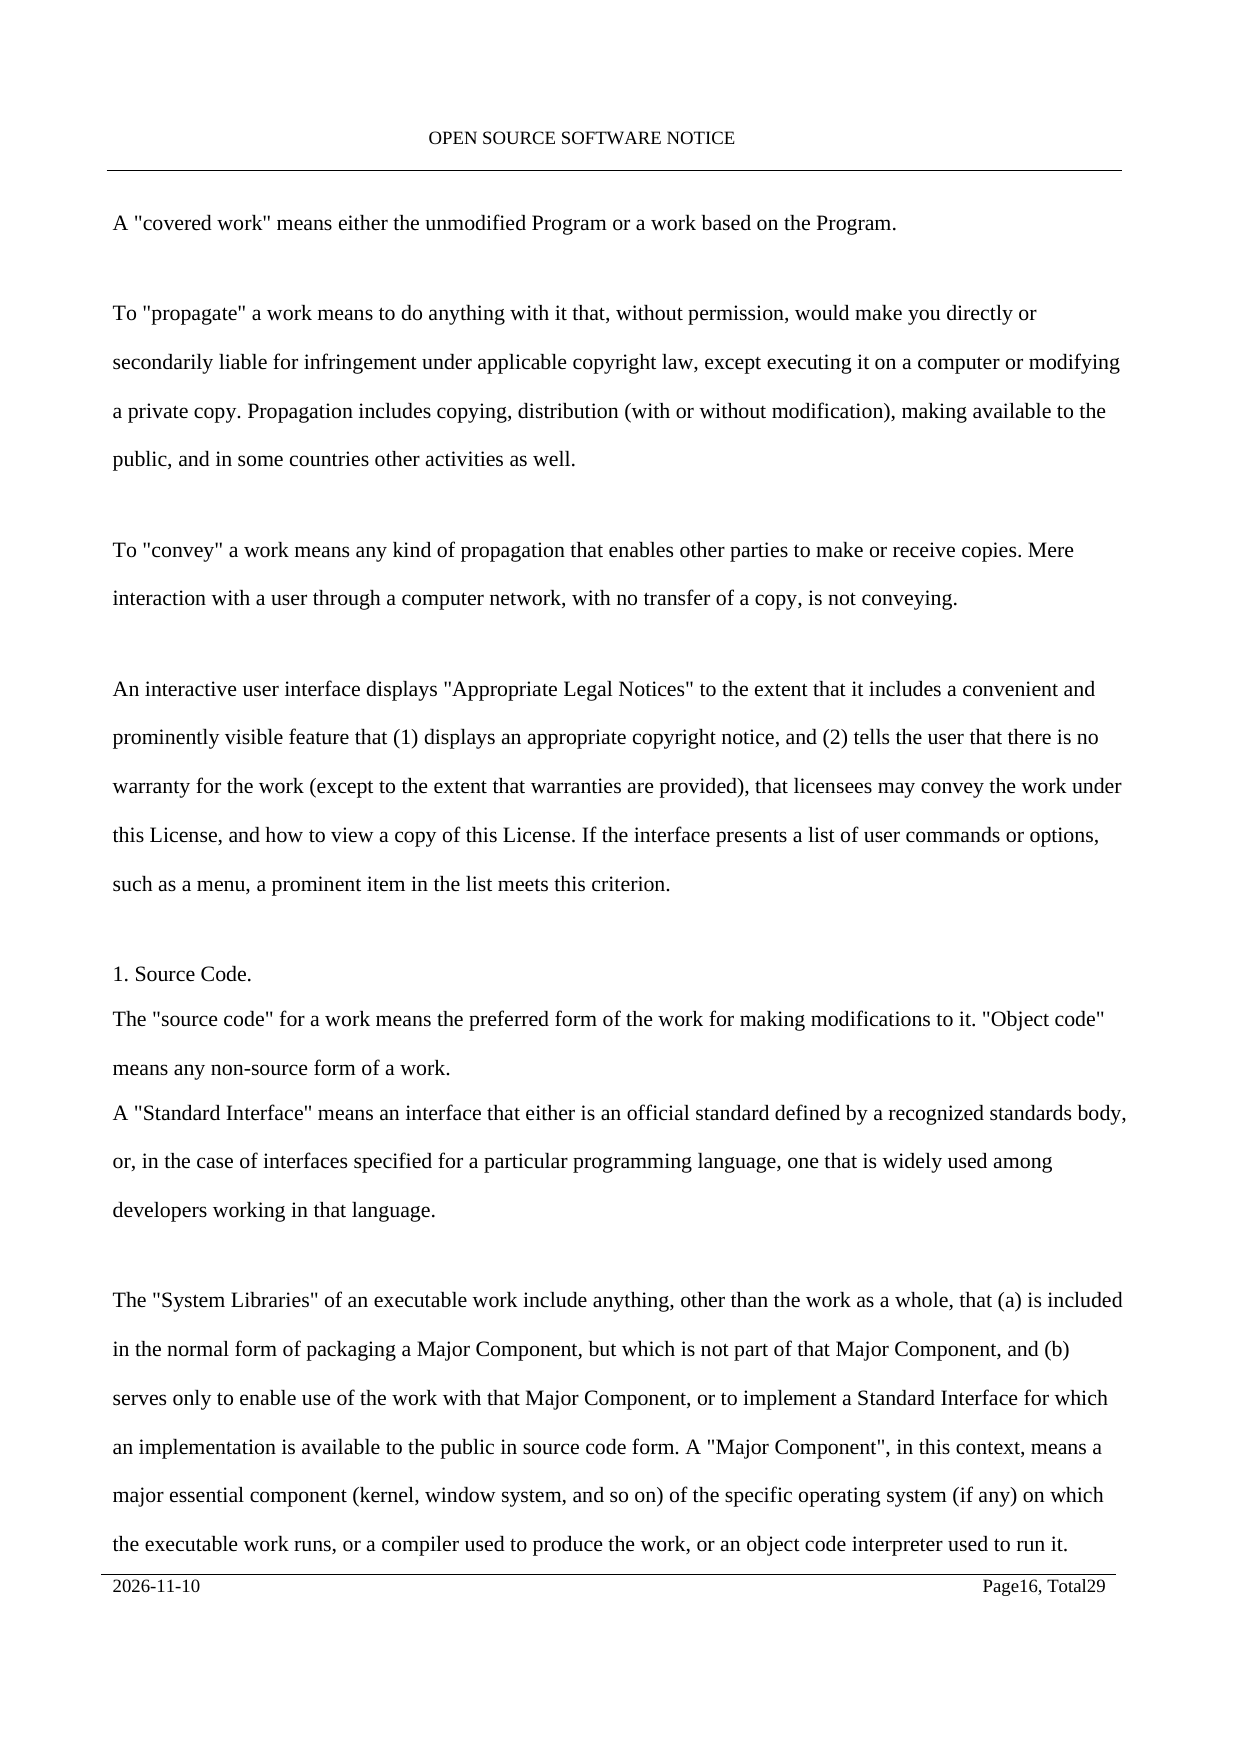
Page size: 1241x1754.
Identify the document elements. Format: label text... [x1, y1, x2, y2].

text The "source code" for a work means the preferred form of the work for making modifications to it. "Object code" means any non-source form of a work. [112, 1002, 1128, 1083]
text An interactive user interface displays "Appropriate Legal Notices" to the extent that it includes a convenient and prominently visible feature that (1) displays an appropriate copyright notice, and (2) tells the user that there is no warranty for the work (except to the extent that warranties are provided), that licensees may convey the work under this License, and how to view a copy of this License. If the interface presents a list of user commands or options, such as a menu, a prominent item in the list meets this criterion. [112, 672, 1128, 899]
text To "convey" a work means any kind of propagation that enables other parties to make or receive copies. Mere interaction with a user through a computer network, with no transfer of a copy, is not conveying. [112, 533, 1128, 614]
text A "covered work" means either the unmodified Program or a work based on the Program. [112, 206, 1128, 239]
text To "propagate" a work means to do anything with it that, without permission, would make you directly or secondarily liable for infringement under applicable copyright law, except executing it on a computer or modifying a private copy. Propagation includes copying, distribution (with or without modification), making available to the public, and in some countries other activities as well. [112, 297, 1128, 475]
text A "Standard Interface" means an interface that either is an official standard defined by a recognized standards body, or, in the case of interfaces specified for a particular programming language, one that is widely used among developers working in that language. [112, 1096, 1128, 1226]
text 1. Source Code. [112, 957, 1128, 990]
text The "System Libraries" of an executable work include anything, other than the work as a whole, that (a) is included in the normal form of packaging a Major Component, but which is not part of that Major Component, and (b) serves only to enable use of the work with that Major Component, or to implement a Standard Interface for which an implementation is available to the public in source code form. A "Major Component", in this context, means a major essential component (kernel, window system, and so on) of the specific operating system (if any) on which the executable work runs, or a compiler used to produce the work, or an object code interpreter used to run it. [112, 1284, 1128, 1560]
